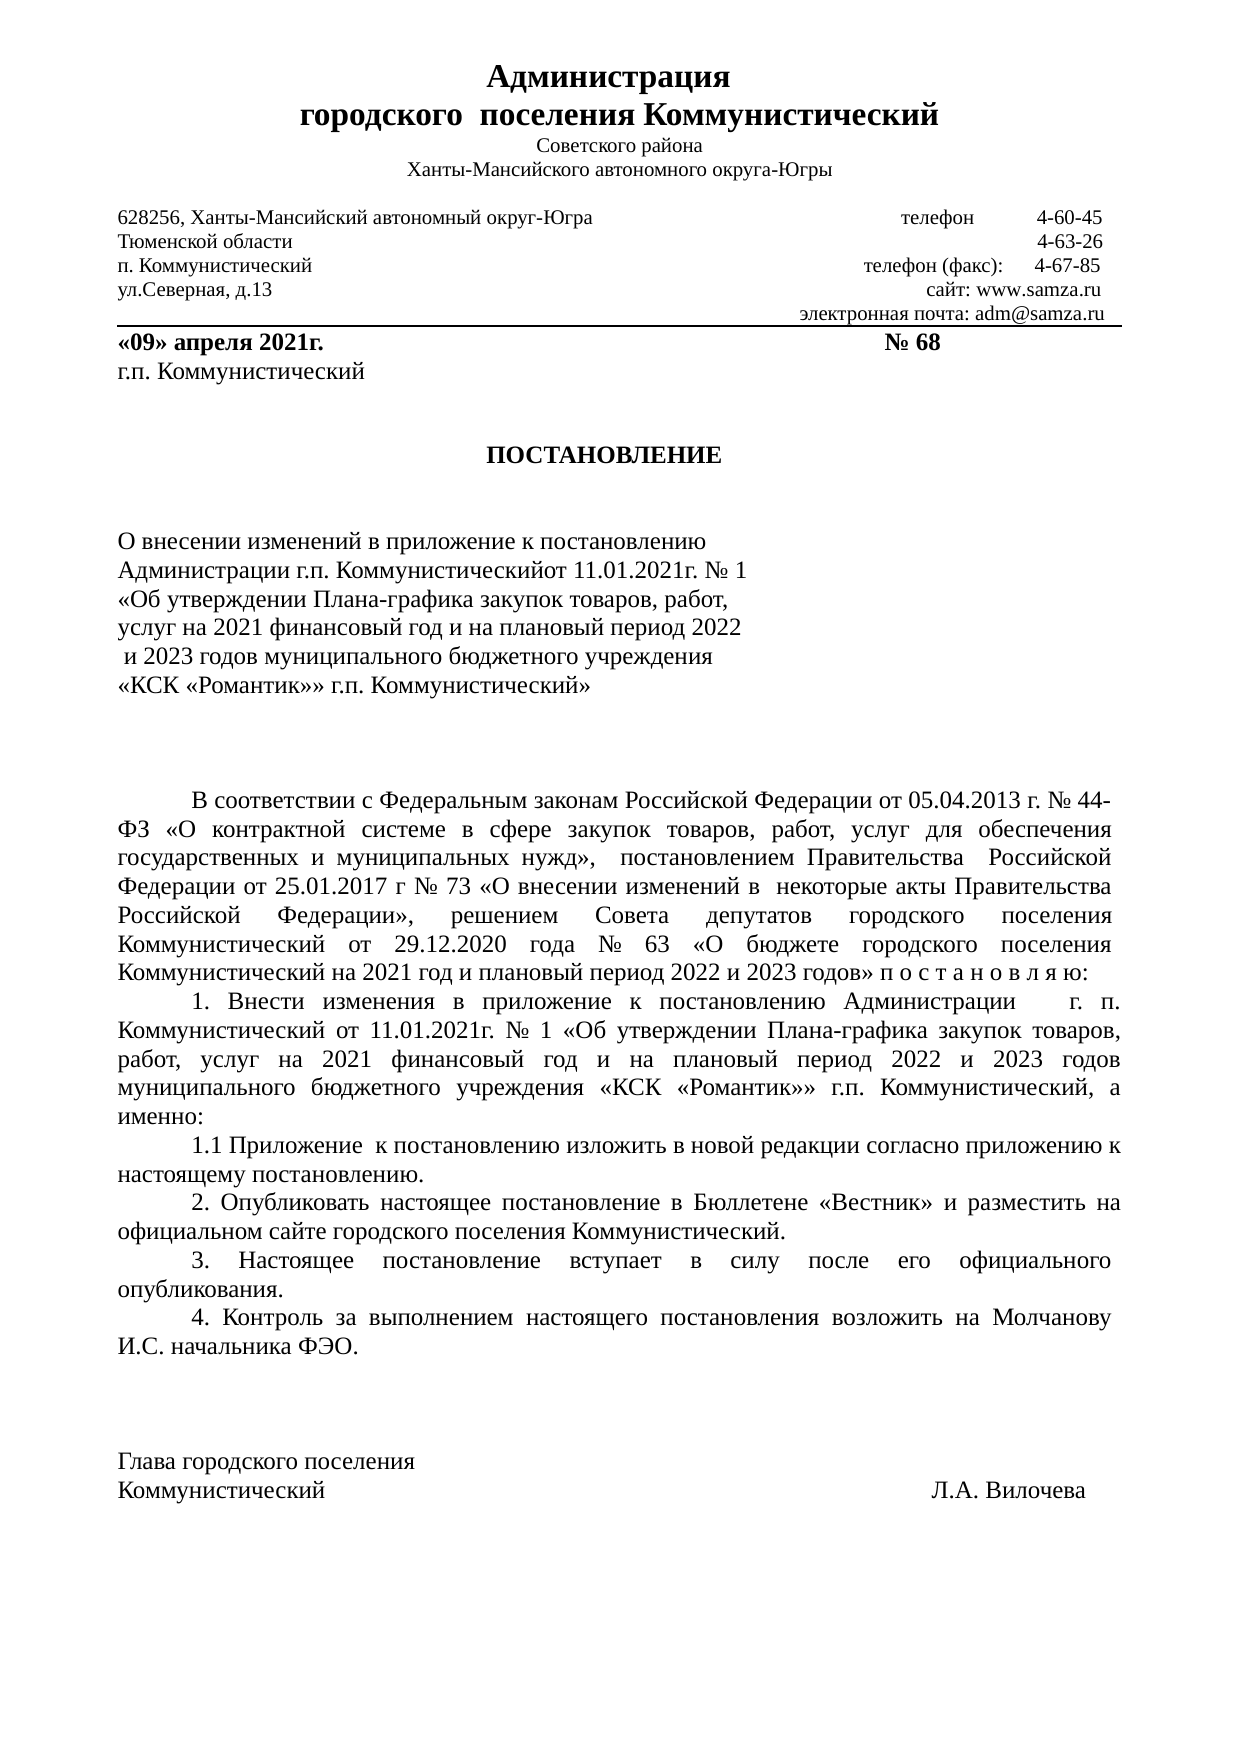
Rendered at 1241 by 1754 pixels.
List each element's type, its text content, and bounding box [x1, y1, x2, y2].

text электронная почта: adm@samza.ru [117, 301, 1122, 325]
text Ханты-Мансийского автономного округа-Югры [117, 157, 1122, 181]
text 1. Внести изменения в приложение к постановлению Администрации г. п. Коммунистический от 11.01.2021г. № 1 «Об утверждении Плана-графика закупок товаров, работ, услуг на 2021 финансовый год и на плановый период 2022 и 2023 годов муниципального бюджетного учреждения «КСК «Романтик»» г.п. Коммунистический, а именно: [117, 986, 1122, 1130]
text «09» апреля 2021г. № 68 [117, 327, 1122, 356]
text 628256, Ханты-Мансийский автономный округ-Югра телефон 4-60-45 Тюменской области 4-63-26 [117, 205, 1122, 253]
text Администрации г.п. Коммунистическийот 11.01.2021г. № 1 [117, 555, 1112, 584]
text Глава городского поселения [117, 1446, 1122, 1475]
text 2. Опубликовать настоящее постановление в Бюллетене «Вестник» и разместить на официальном сайте городского поселения Коммунистический. [117, 1187, 1122, 1245]
text п. Коммунистический телефон (факс): 4-67-85 [117, 253, 1122, 277]
text Коммунистический Л.А. Вилочева [117, 1475, 1122, 1504]
text В соответствии с Федеральным законам Российской Федерации от 05.04.2013 г. № 44-ФЗ «О контрактной системе в сфере закупок товаров, работ, услуг для обеспечения государственных и муниципальных нужд», постановлением Правительства Российской Федерации от 25.01.2017 г № 73 «О внесении изменений в некоторые акты Правительства Российской Федерации», решением Совета депутатов городского поселения Коммунистический от 29.12.2020 года № 63 «О бюджете городского поселения Коммунистический на 2021 год и плановый период 2022 и 2023 годов» п о с т а н о в л я ю: [117, 785, 1112, 986]
text Советского района [117, 133, 1122, 157]
text Администрация [117, 56, 1122, 94]
text и 2023 годов муниципального бюджетного учреждения [117, 641, 1112, 670]
text городского поселения Коммунистический [117, 94, 1122, 133]
text «Об утверждении Плана-графика закупок товаров, работ, [117, 584, 1112, 612]
text г.п. Коммунистический [117, 356, 1122, 385]
text 4. Контроль за выполнением настоящего постановления возложить на Молчанову И.С. начальника ФЭО. [117, 1302, 1112, 1360]
text ул.Северная, д.13 сайт: www.samza.ru [117, 277, 1122, 301]
text 1.1 Приложение к постановлению изложить в новой редакции согласно приложению к настоящему постановлению. [117, 1130, 1122, 1187]
text услуг на 2021 финансовый год и на плановый период 2022 [117, 612, 1112, 641]
text 3. Настоящее постановление вступает в силу после его официального опубликования. [117, 1245, 1112, 1302]
text «КСК «Романтик»» г.п. Коммунистический» [117, 670, 1112, 699]
text ПОСТАНОВЛЕНИЕ [117, 440, 1122, 469]
text О внесении изменений в приложение к постановлению [117, 526, 1112, 555]
